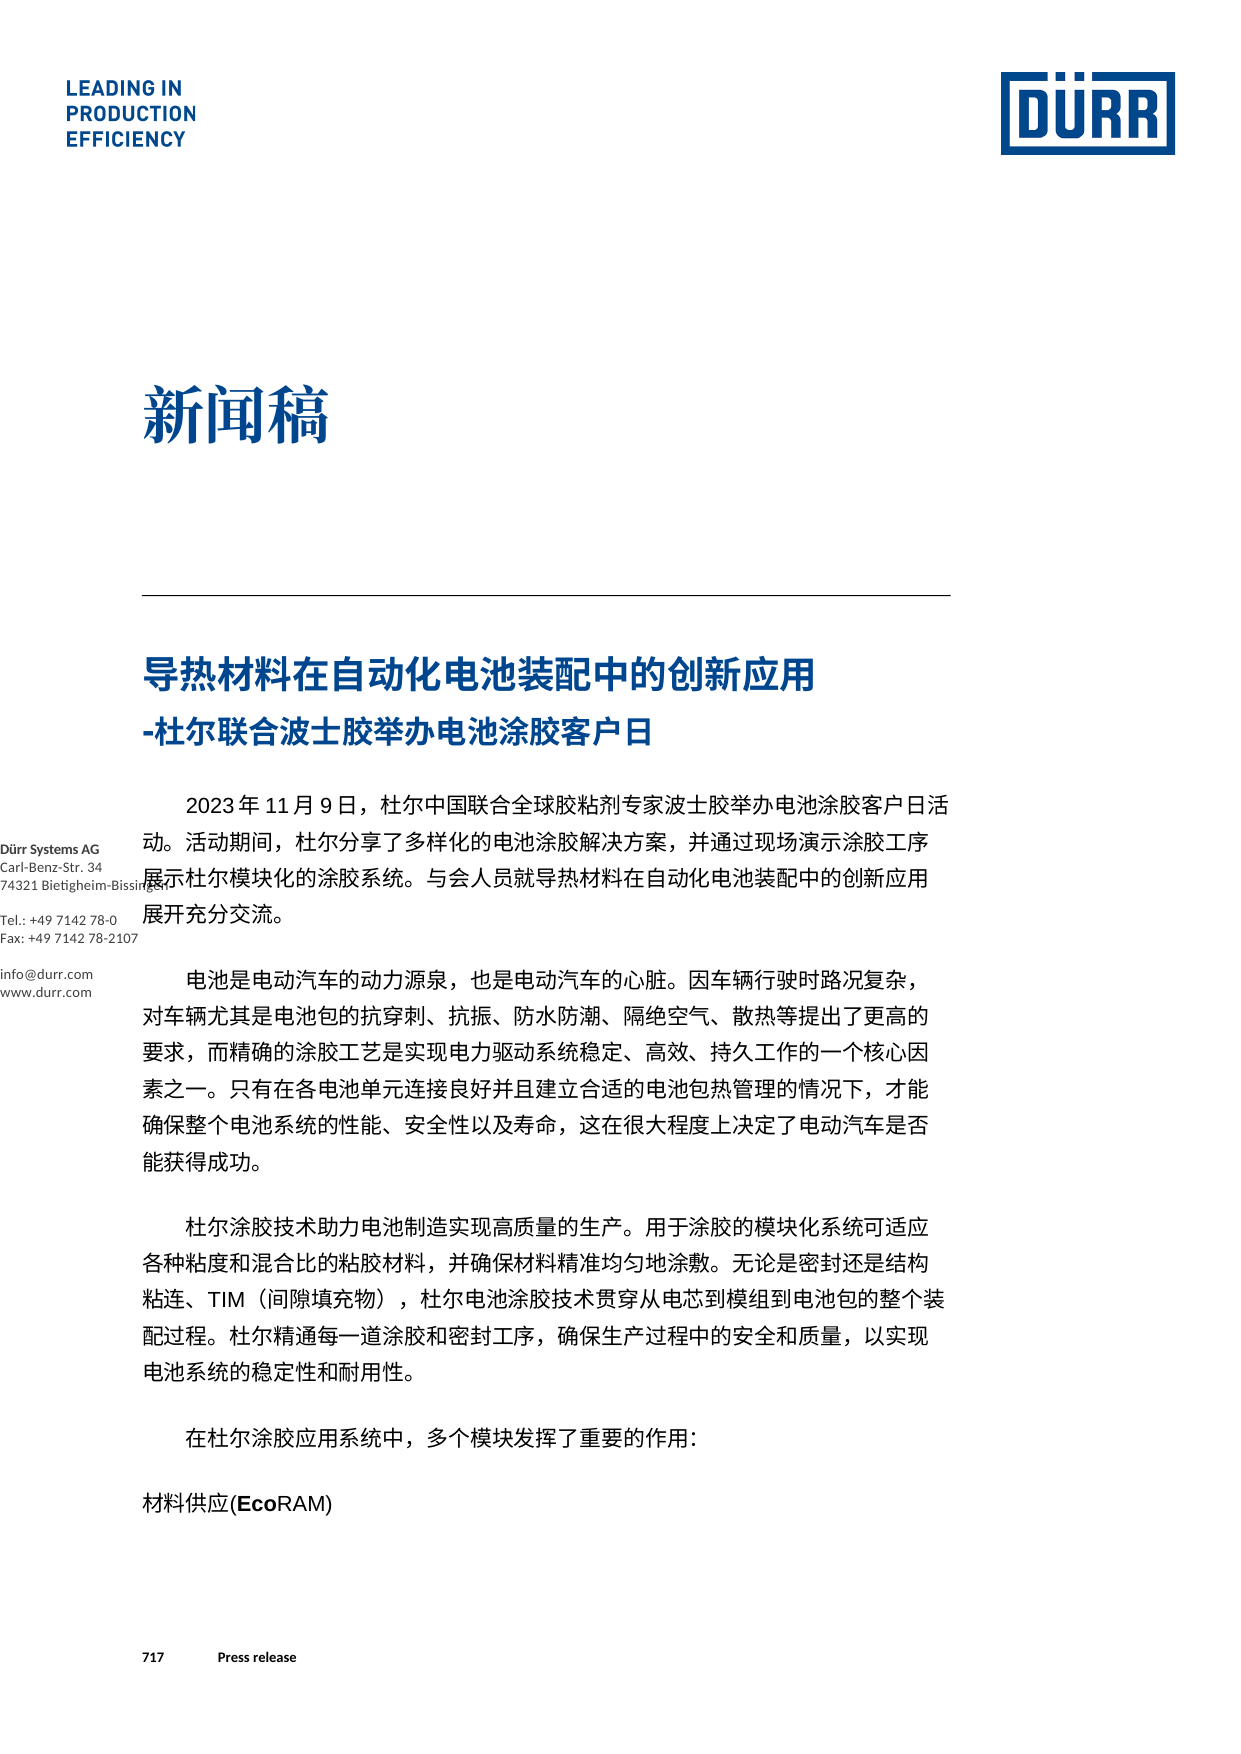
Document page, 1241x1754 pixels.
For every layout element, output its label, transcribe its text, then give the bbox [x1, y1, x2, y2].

text 杜尔涂胶技术助力电池制造实现高质量的生产。用于涂胶的模块化系统可适应各种粘度和混合比的粘胶材料，并确保材料精准均匀地涂敷。无论是密封还是结构粘连、TIM（间隙填充物），杜尔电池涂胶技术贯穿从电芯到模组到电池包的整个装配过程。杜尔精通每一道涂胶和密封工序，确保生产过程中的安全和质量，以实现电池系统的稳定性和耐用性。 [142, 1210, 951, 1387]
picture [1001, 72, 1175, 155]
text -杜尔联合波士胶举办电池涂胶客户日 [142, 707, 951, 753]
text 2023年11月9日，杜尔中国联合全球胶粘剂专家波士胶举办电池涂胶客户日活动。活动期间，杜尔分享了多样化的电池涂胶解决方案，并通过现场演示涂胶工序展示杜尔模块化的涂胶系统。与会人员就导热材料在自动化电池装配中的创新应用展开充分交流。 [142, 788, 951, 929]
text 材料供应(EcoRAM) [142, 1486, 951, 1517]
text 在杜尔涂胶应用系统中，多个模块发挥了重要的作用： [142, 1421, 951, 1452]
text 导热材料在自动化电池装配中的创新应用 [142, 645, 951, 699]
text 新闻稿 [142, 366, 951, 456]
picture [67, 80, 196, 147]
text 电池是电动汽车的动力源泉，也是电动汽车的心脏。因车辆行驶时路况复杂，对车辆尤其是电池包的抗穿刺、抗振、防水防潮、隔绝空气、散热等提出了更高的要求，而精确的涂胶工艺是实现电力驱动系统稳定、高效、持久工作的一个核心因素之一。只有在各电池单元连接良好并且建立合适的电池包热管理的情况下，才能确保整个电池系统的性能、安全性以及寿命，这在很大程度上决定了电动汽车是否能获得成功。 [142, 963, 951, 1176]
